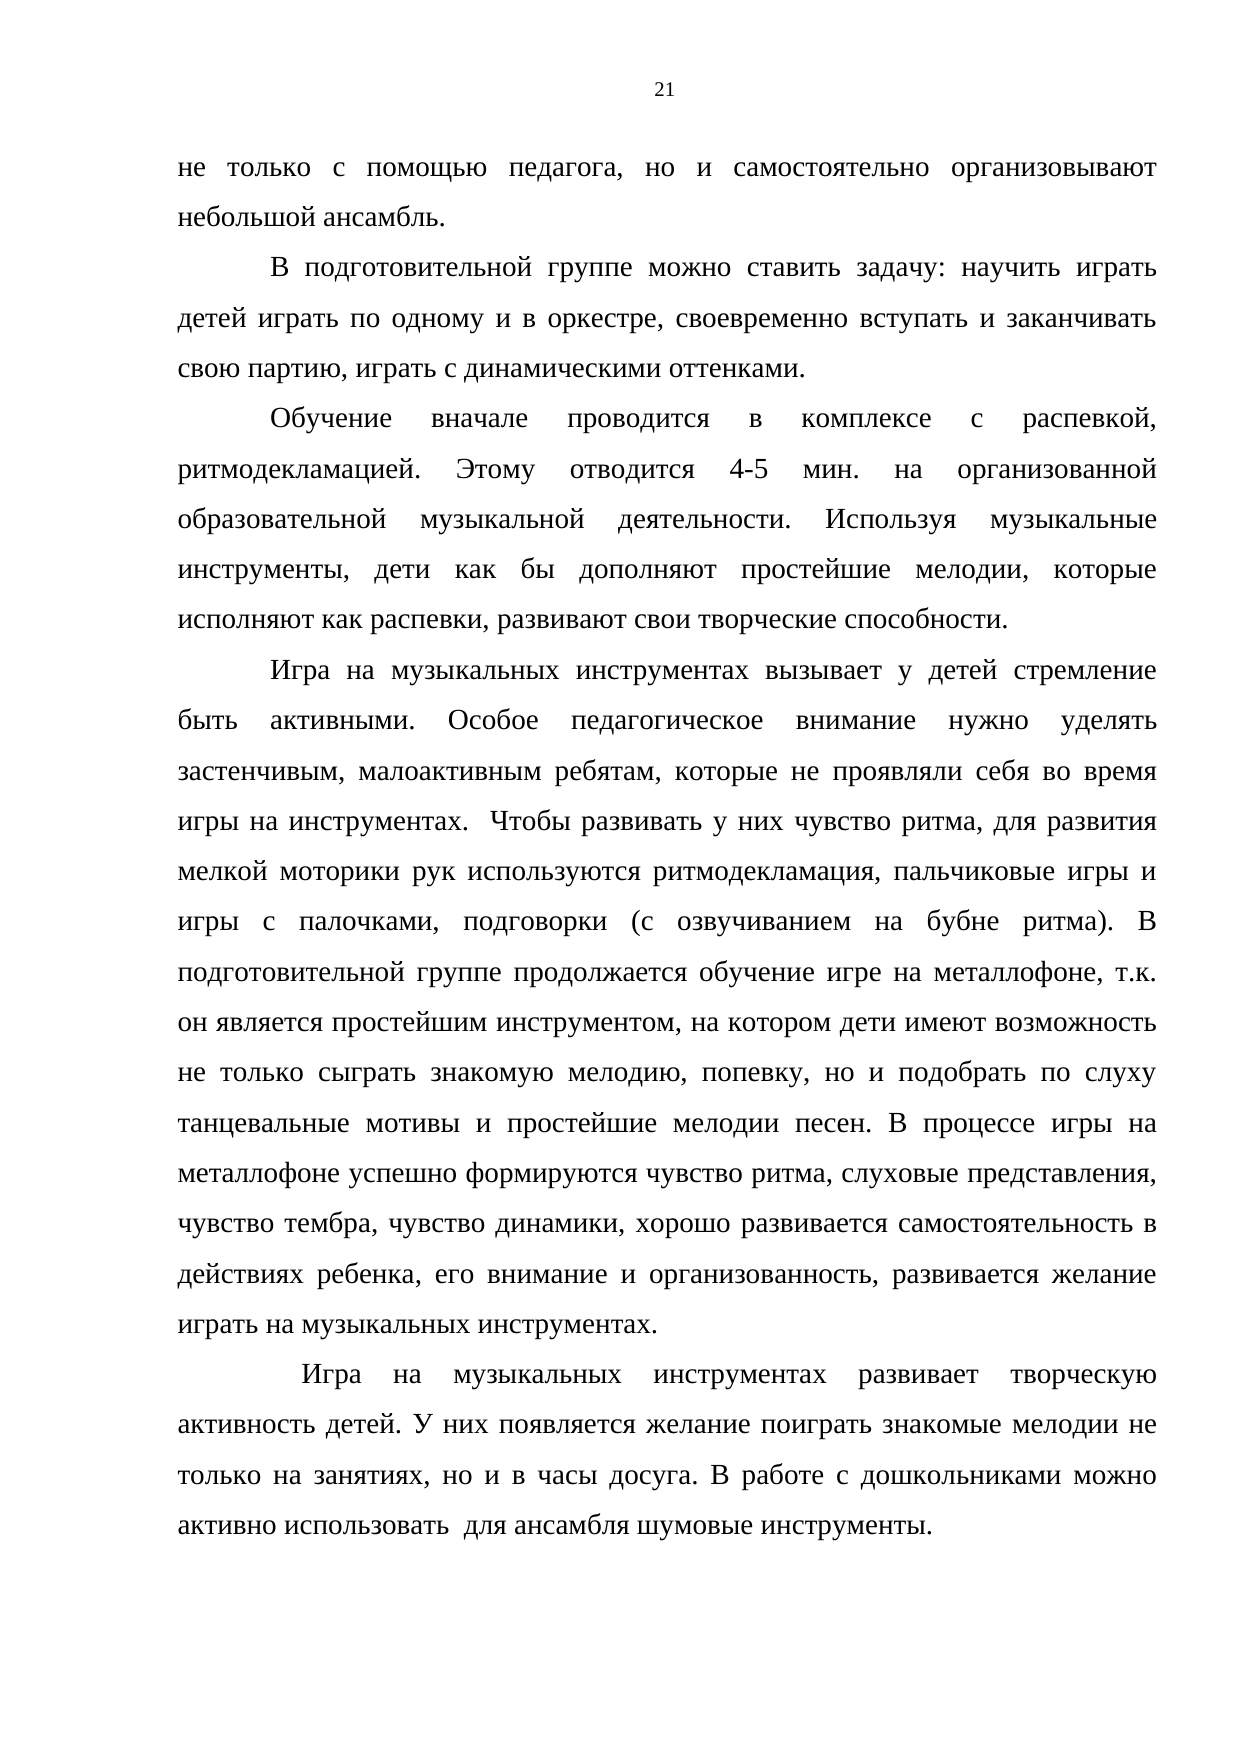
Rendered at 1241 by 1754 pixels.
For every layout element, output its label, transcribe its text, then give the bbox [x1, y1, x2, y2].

text Игра на музыкальных инструментах развивает творческую активность детей. У них появляется желание поиграть знакомые мелодии не только на занятиях, но и в часы досуга. В работе с дошкольниками можно активно использовать для ансамбля шумовые инструменты. [177, 1356, 1158, 1541]
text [177, 149, 1158, 233]
text В подготовительной группе можно ставить задачу: научить играть детей играть по одному и в оркестре, своевременно вступать и заканчивать свою партию, играть с динамическими оттенками. [177, 249, 1158, 384]
text Игра на музыкальных инструментах вызывает у детей стремление быть активными. Особое педагогическое внимание нужно уделять застенчивым, малоактивным ребятам, которые не проявляли себя во время игры на инструментах. Чтобы развивать у них чувство ритма, для развития мелкой моторики рук используются ритмодекламация, пальчиковые игры и игры с палочками, подговорки (с озвучиванием на бубне ритма). В подготовительной группе продолжается обучение игре на металлофоне, т.к. он является простейшим инструментом, на котором дети имеют возможность не только сыграть знакомую мелодию, попевку, но и подобрать по слуху танцевальные мотивы и простейшие мелодии песен. В процессе игры на металлофоне успешно формируются чувство ритма, слуховые представления, чувство тембра, чувство динамики, хорошо развивается самостоятельность в действиях ребенка, его внимание и организованность, развивается желание играть на музыкальных инструментах. [177, 652, 1158, 1339]
text Обучение вначале проводится в комплексе с распевкой, ритмодекламацией. Этому отводится 4-5 мин. на организованной образовательной музыкальной деятельности. Используя музыкальные инструменты, дети как бы дополняют простейшие мелодии, которые исполняют как распевки, развивают свои творческие способности. [177, 400, 1158, 635]
